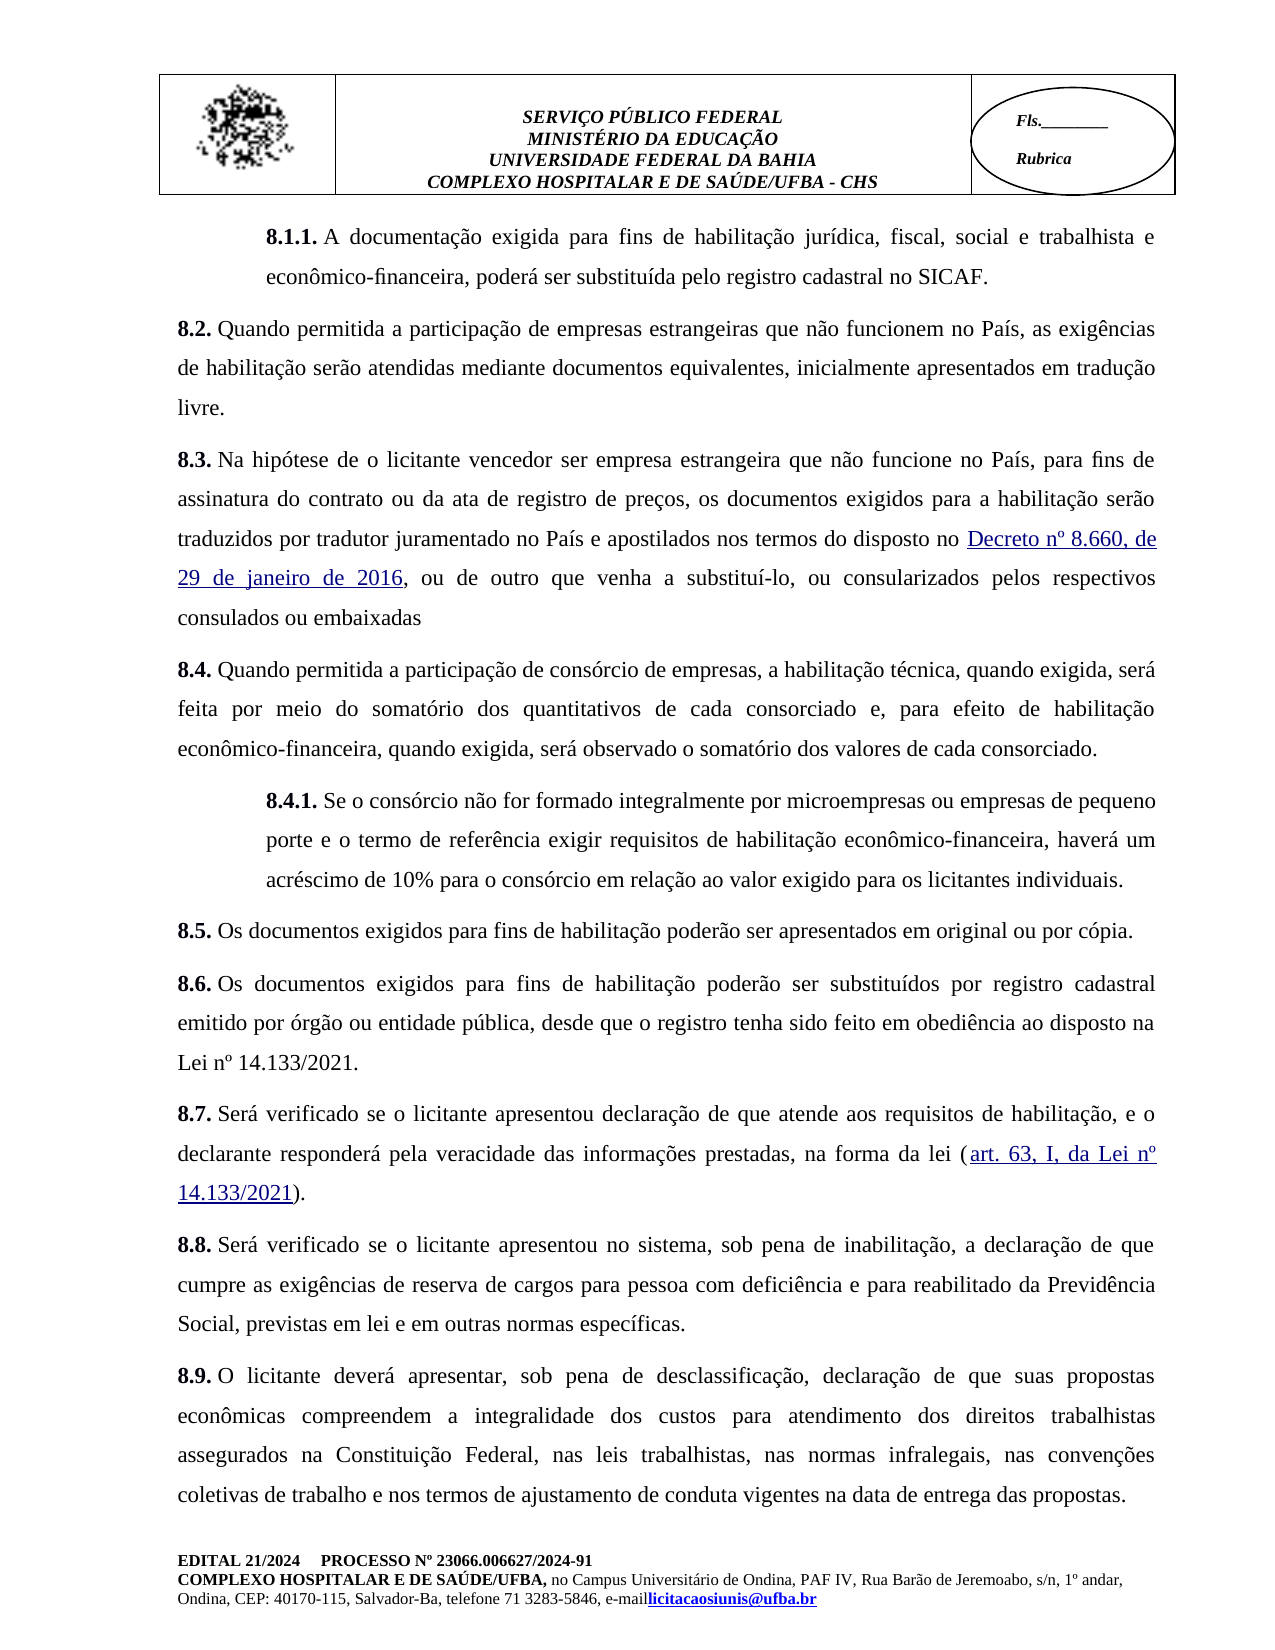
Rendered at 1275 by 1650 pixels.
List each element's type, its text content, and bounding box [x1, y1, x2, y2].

list Será verificado se o licitante apresentou declaração de que atende aos requisitos de habilitação, e o declarante responderá pela veracidade das informações prestadas, na forma da lei (art. 63, I, da Lei nº 14.133/2021). [177, 1101, 1157, 1206]
list Os documentos exigidos para fins de habilitação poderão ser apresentados em original ou por cópia. [177, 918, 1157, 944]
list Quando permitida a participação de empresas estrangeiras que não funcionem no País, as exigências de habilitação serão atendidas mediante documentos equivalentes, inicialmente apresentados em tradução livre. [177, 315, 1157, 420]
list O licitante deverá apresentar, sob pena de desclassificação, declaração de que suas propostas econômicas compreendem a integralidade dos custos para atendimento dos direitos trabalhistas assegurados na Constituição Federal, nas leis trabalhistas, nas normas infralegais, nas convenções coletivas de trabalho e nos termos de ajustamento de conduta vigentes na data de entrega das propostas. [177, 1362, 1157, 1507]
list Quando permitida a participação de consórcio de empresas, a habilitação técnica, quando exigida, será feita por meio do somatório dos quantitativos de cada consorciado e, para efeito de habilitação econômico-financeira, quando exigida, será observado o somatório dos valores de cada consorciado. [177, 656, 1157, 761]
list A documentação exigida para fins de habilitação jurídica, fiscal, social e trabalhista e econômico-ﬁnanceira, poderá ser substituída pelo registro cadastral no SICAF. [266, 223, 1157, 289]
list Se o consórcio não for formado integralmente por microempresas ou empresas de pequeno porte e o termo de referência exigir requisitos de habilitação econômico-financeira, haverá um acréscimo de 10% para o consórcio em relação ao valor exigido para os licitantes individuais. [266, 787, 1157, 892]
list Os documentos exigidos para fins de habilitação poderão ser substituídos por registro cadastral emitido por órgão ou entidade pública, desde que o registro tenha sido feito em obediência ao disposto na Lei nº 14.133/2021. [177, 969, 1157, 1075]
list Na hipótese de o licitante vencedor ser empresa estrangeira que não funcione no País, para ﬁns de assinatura do contrato ou da ata de registro de preços, os documentos exigidos para a habilitação serão traduzidos por tradutor juramentado no País e apostilados nos termos do disposto no Decreto nº 8.660, de 29 de janeiro de 2016, ou de outro que venha a substituí-lo, ou consularizados pelos respectivos consulados ou embaixadas [177, 446, 1157, 630]
list Será verificado se o licitante apresentou no sistema, sob pena de inabilitação, a declaração de que cumpre as exigências de reserva de cargos para pessoa com deficiência e para reabilitado da Previdência Social, previstas em lei e em outras normas específicas. [177, 1231, 1157, 1337]
